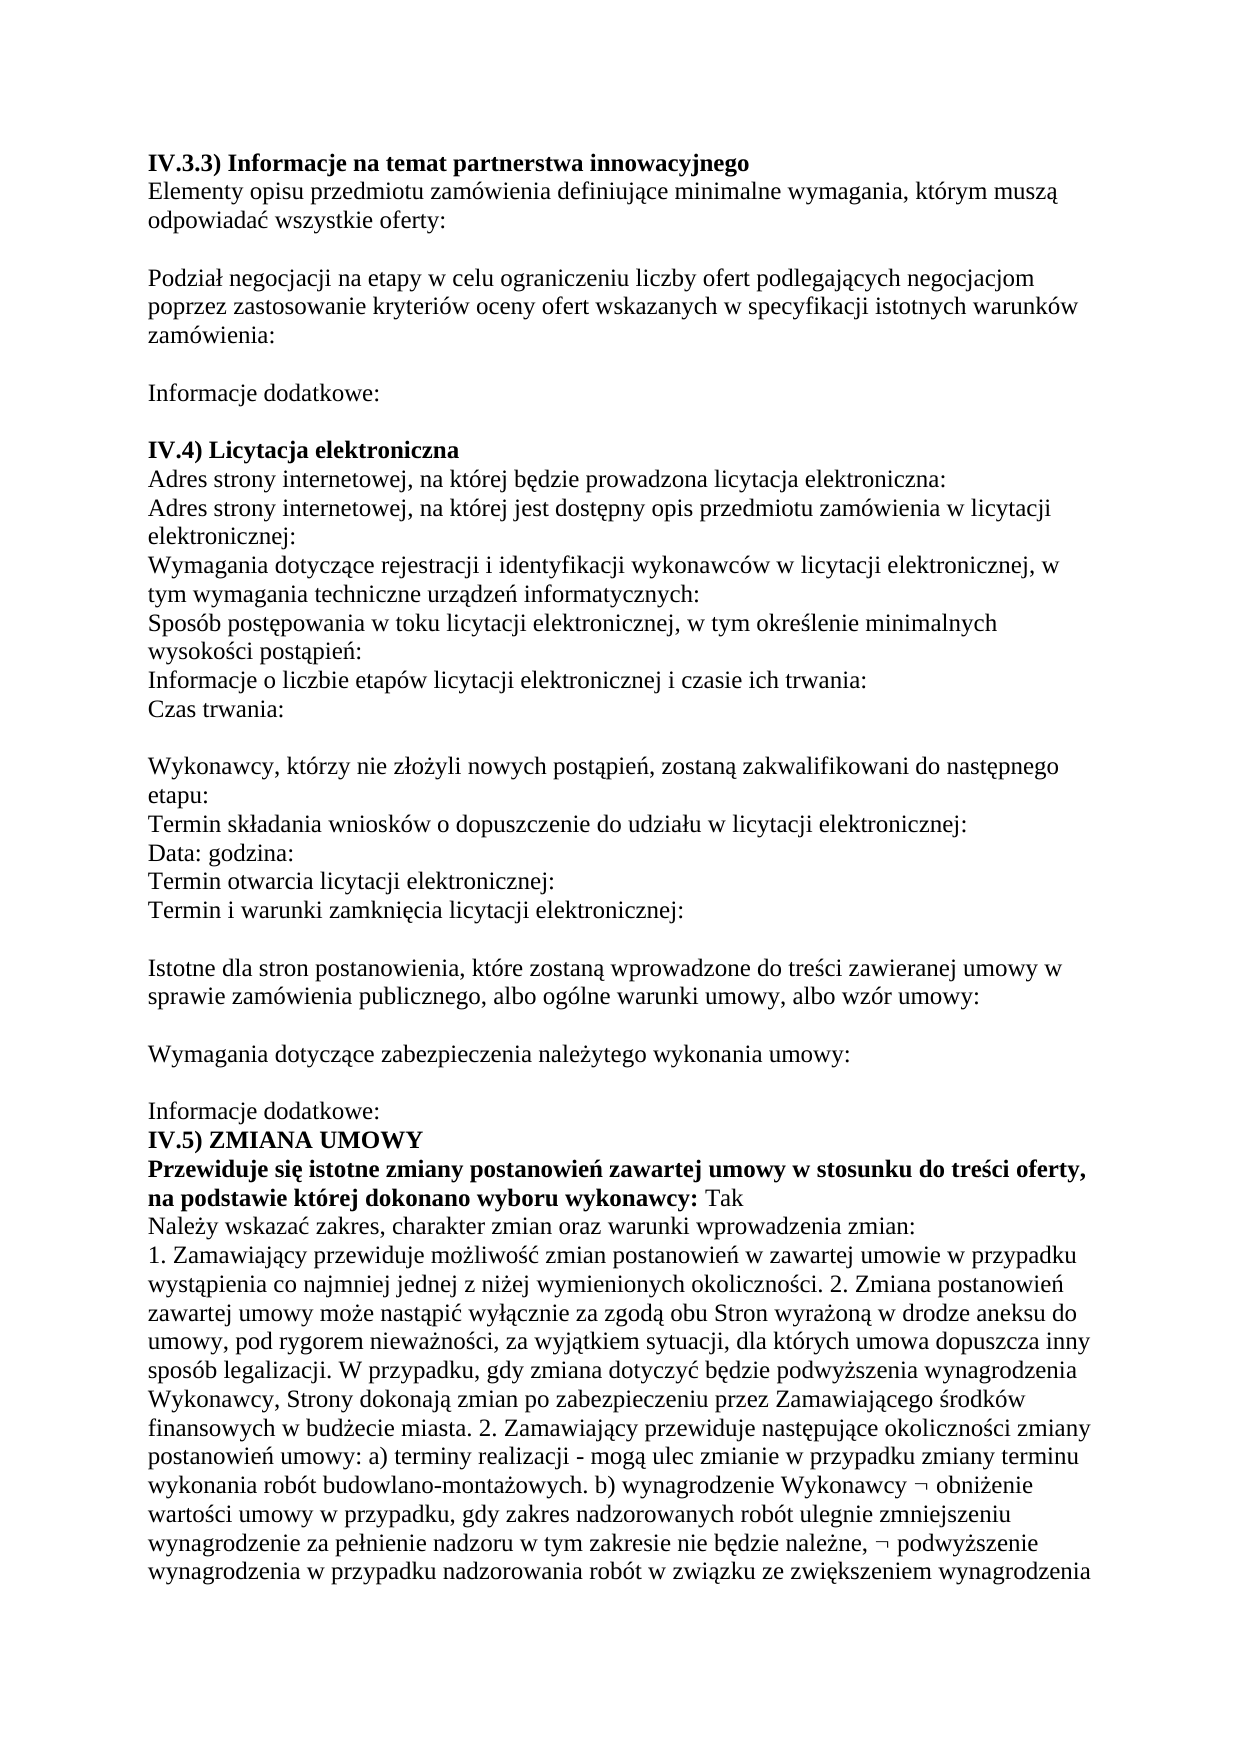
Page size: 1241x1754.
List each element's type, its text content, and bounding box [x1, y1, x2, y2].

text Istotne dla stron postanowienia, które zostaną wprowadzone do treści zawieranej umowy w sprawie zamówienia publicznego, albo ogólne warunki umowy, albo wzór umowy: [148, 924, 1093, 1010]
text Czas trwania: Wykonawcy, którzy nie złożyli nowych postąpień, zostaną zakwalifikowani do następnego etapu: [148, 694, 1093, 809]
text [148, 1125, 1093, 1585]
text Wymagania dotyczące rejestracji i identyfikacji wykonawców w licytacji elektronicznej, w tym wymagania techniczne urządzeń informatycznych: [148, 550, 1093, 608]
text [148, 148, 1093, 493]
text Informacje o liczbie etapów licytacji elektronicznej i czasie ich trwania: [148, 665, 1093, 694]
text Termin składania wniosków o dopuszczenie do udziału w licytacji elektronicznej: Data: godzina: Termin otwarcia licytacji elektronicznej: [148, 809, 1093, 895]
text Wymagania dotyczące zabezpieczenia należytego wykonania umowy: [148, 1010, 1093, 1068]
text Informacje dodatkowe: [148, 1068, 1093, 1125]
text Sposób postępowania w toku licytacji elektronicznej, w tym określenie minimalnych wysokości postąpień: [148, 608, 1093, 665]
text Adres strony internetowej, na której jest dostępny opis przedmiotu zamówienia w licytacji elektronicznej: [148, 493, 1093, 550]
text Termin i warunki zamknięcia licytacji elektronicznej: [148, 895, 1093, 924]
